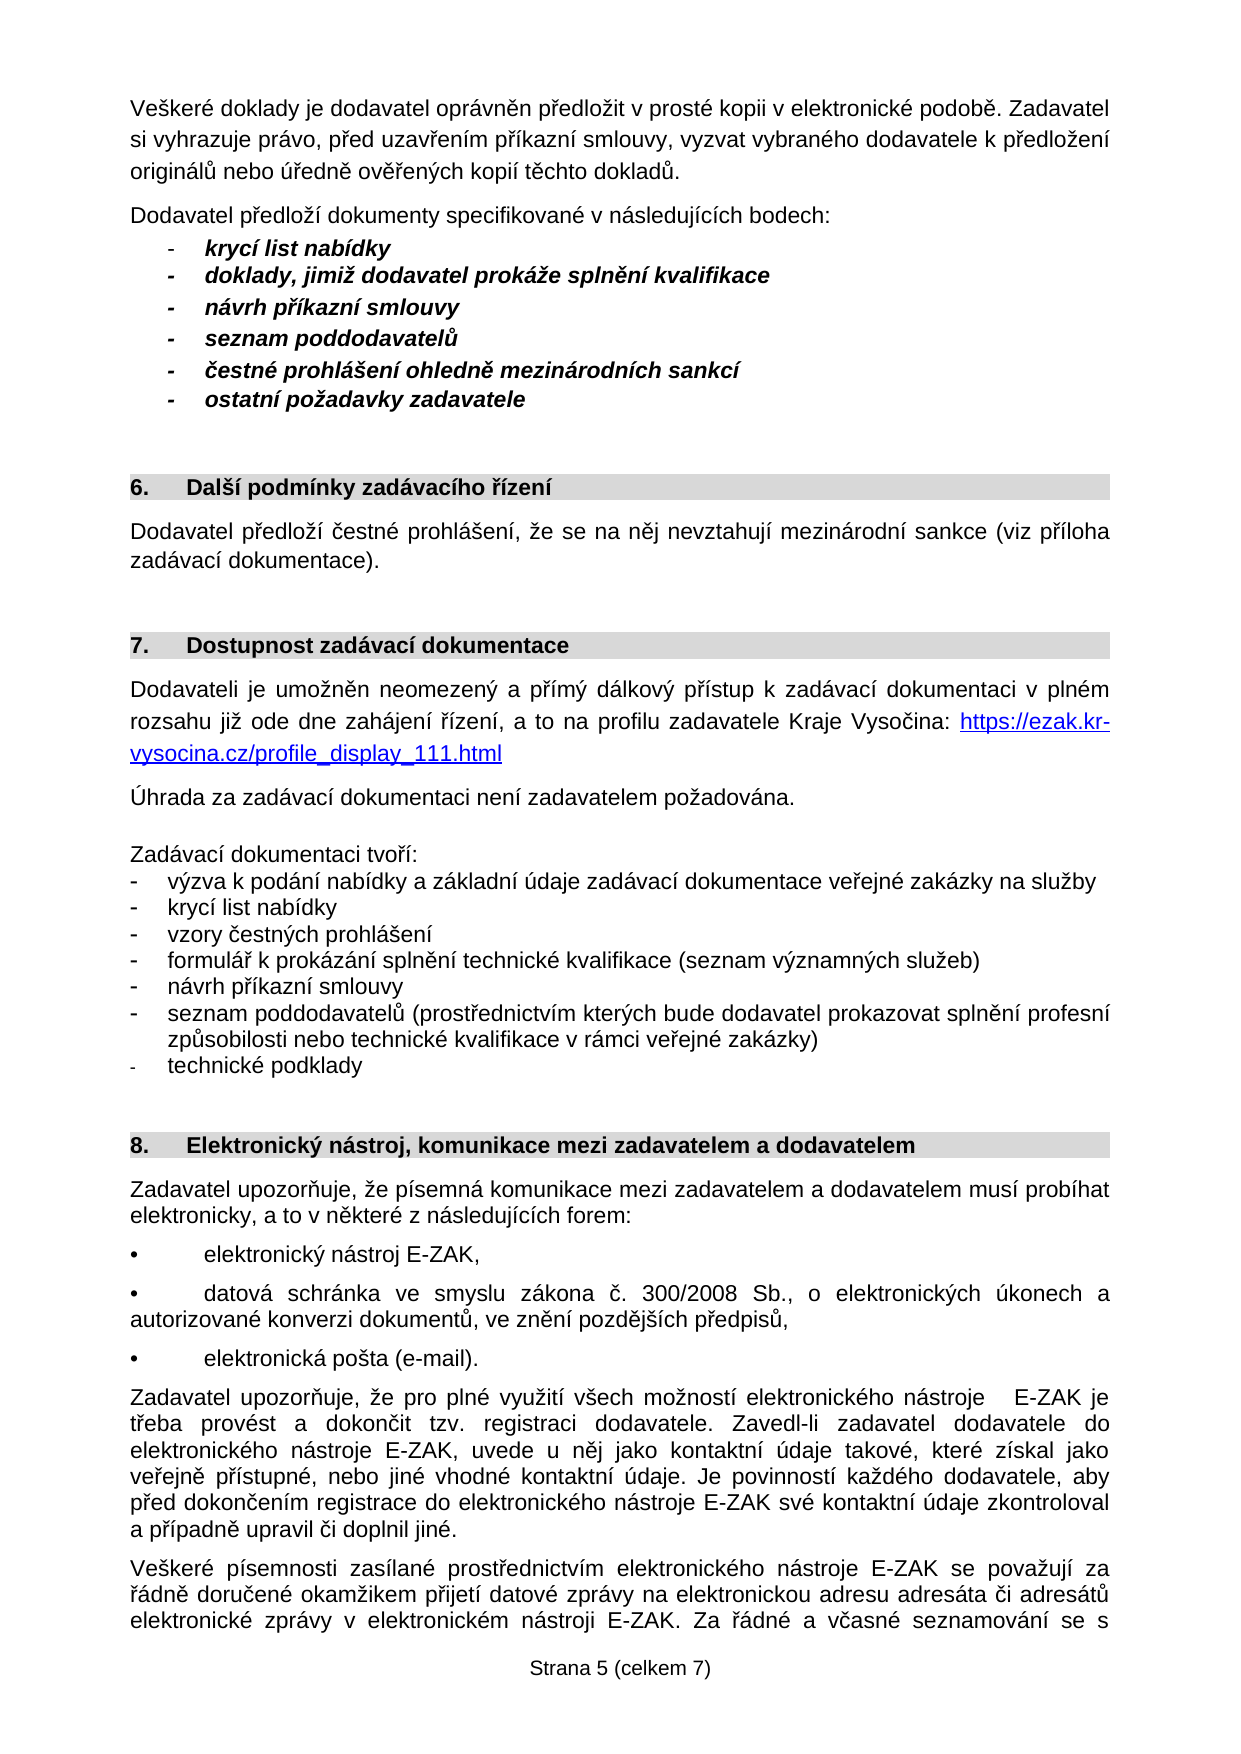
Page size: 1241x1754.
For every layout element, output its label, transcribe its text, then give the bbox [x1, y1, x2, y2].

text Dodavatel předloží čestné prohlášení, že se na něj nevztahují mezinárodní sankce (viz příloha zadávací dokumentace). [130, 518, 1110, 573]
title • elektronický nástroj E-ZAK, [130, 1241, 1110, 1267]
text Zadávací dokumentaci tvoří: [130, 841, 1110, 868]
list ostatní požadavky zadavatele [167, 386, 1110, 412]
list návrh příkazní smlouvy [167, 293, 1110, 320]
text Veškeré doklady je dodavatel oprávněn předložit v prosté kopii v elektronické podobě. Zadavatel si vyhrazuje právo, před uzavřením příkazní smlouvy, vyzvat vybraného dodavatele k předložení originálů nebo úředně ověřených kopií těchto dokladů. [130, 94, 1110, 184]
list technické podklady [130, 1052, 1110, 1079]
title Zadavatel upozorňuje, že pro plné využití všech možností elektronického nástroje E-ZAK je třeba provést a dokončit tzv. registraci dodavatele. Zavedl-li zadavatel dodavatele do elektronického nástroje E-ZAK, uvede u něj jako kontaktní údaje takové, které získal jako veřejně přístupné, nebo jiné vhodné kontaktní údaje. Je povinností každého dodavatele, aby před dokončením registrace do elektronického nástroje E-ZAK své kontaktní údaje zkontroloval a případně upravil či doplnil jiné. [130, 1384, 1110, 1542]
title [130, 1554, 1110, 1634]
text Úhrada za zadávací dokumentaci není zadavatelem požadována. [130, 783, 1110, 810]
list formulář k prokázání splnění technické kvalifikace (seznam významných služeb) [130, 947, 1110, 973]
list doklady, jimiž dodavatel prokáže splnění kvalifikace [167, 262, 1110, 288]
title Další podmínky zadávacího řízení [130, 474, 1110, 500]
title • datová schránka ve smyslu zákona č. 300/2008 Sb., o elektronických úkonech a autorizované konverzi dokumentů, ve znění pozdějších předpisů, [130, 1280, 1110, 1333]
list čestné prohlášení ohledně mezinárodních sankcí [167, 357, 1110, 383]
list krycí list nabídky [167, 233, 1110, 262]
list seznam poddodavatelů [167, 325, 1110, 351]
title Dostupnost zadávací dokumentace [130, 632, 1110, 659]
title Zadavatel upozorňuje, že písemná komunikace mezi zadavatelem a dodavatelem musí probíhat elektronicky, a to v některé z následujících forem: [130, 1176, 1110, 1228]
title • elektronická pošta (e-mail). [130, 1345, 1110, 1371]
title Elektronický nástroj, komunikace mezi zadavatelem a dodavatelem [130, 1132, 1110, 1158]
list výzva k podání nabídky a základní údaje zadávací dokumentace veřejné zakázky na služby [130, 868, 1110, 894]
text Dodavatel předloží dokumenty specifikované v následujících bodech: [130, 202, 1110, 228]
list vzory čestných prohlášení [130, 921, 1110, 947]
list návrh příkazní smlouvy [130, 973, 1110, 999]
list krycí list nabídky [130, 894, 1110, 921]
text Dodavateli je umožněn neomezený a přímý dálkový přístup k zadávací dokumentaci v plném rozsahu již ode dne zahájení řízení, a to na profilu zadavatele Kraje Vysočina: https://ezak.kr-vysocina.cz/profile_display_111.html [130, 676, 1110, 766]
list seznam poddodavatelů (prostřednictvím kterých bude dodavatel prokazovat splnění profesní způsobilosti nebo technické kvalifikace v rámci veřejné zakázky) [130, 999, 1110, 1052]
